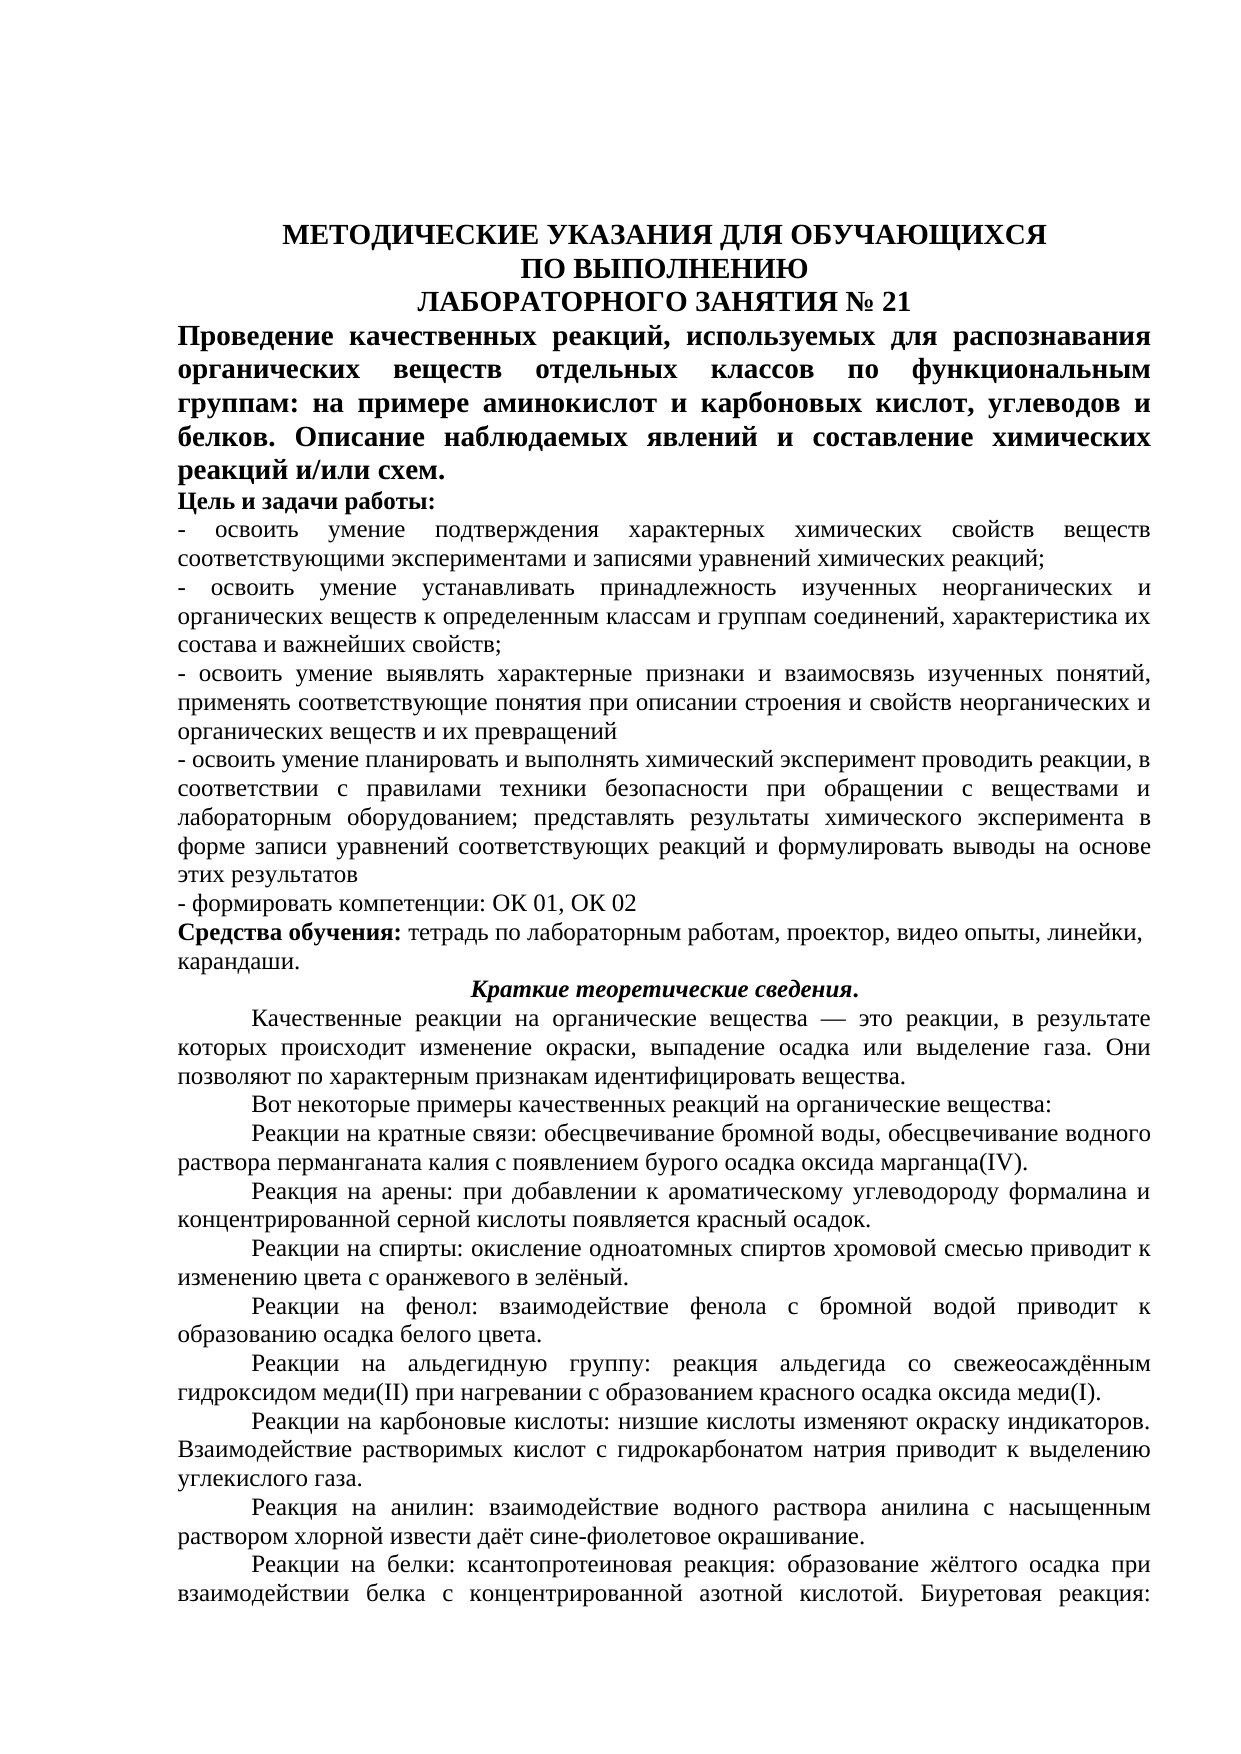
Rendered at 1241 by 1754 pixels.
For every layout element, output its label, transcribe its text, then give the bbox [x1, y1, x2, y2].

text - формировать компетенции: ОК 01, ОК 02 [177, 888, 1152, 917]
text ЛАБОРАТОРНОГО ЗАНЯТИЯ № 21 [177, 284, 1152, 318]
text ПО ВЫПОЛНЕНИЮ [177, 251, 1152, 284]
text - освоить умение подтверждения характерных химических свойств веществ соответствующими экспериментами и записями уравнений химических реакций; [177, 514, 1152, 572]
text Цель и задачи работы: [177, 486, 1152, 514]
text - освоить умение планировать и выполнять химический эксперимент проводить реакции, в соответствии с правилами техники безопасности при обращении с веществами и лабораторным оборудованием; представлять результаты химического эксперимента в форме записи уравнений соответствующих реакций и формулировать выводы на основе этих результатов [177, 744, 1152, 888]
text Качественные реакции на органические вещества — это реакции, в результате которых происходит изменение окраски, выпадение осадка или выделение газа. Они позволяют по характерным признакам идентифицировать вещества. [177, 1003, 1152, 1089]
text Реакции на кратные связи: обесцвечивание бромной воды, обесцвечивание водного раствора перманганата калия с появлением бурого осадка оксида марганца(IV). [177, 1118, 1152, 1176]
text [177, 1549, 1152, 1607]
text Вот некоторые примеры качественных реакций на органические вещества: [177, 1089, 1152, 1118]
text Реакция на арены: при добавлении к ароматическому углеводороду формалина и концентрированной серной кислоты появляется красный осадок. [177, 1176, 1152, 1233]
text - освоить умение устанавливать принадлежность изученных неорганических и органических веществ к определенным классам и группам соединений, характеристика их состава и важнейших свойств; [177, 572, 1152, 658]
text Реакции на альдегидную группу: реакция альдегида со свежеосаждённым гидроксидом меди(II) при нагревании с образованием красного осадка оксида меди(I). [177, 1348, 1152, 1406]
text Проведение качественных реакций, используемых для распознавания органических веществ отдельных классов по функциональным группам: на примере аминокислот и карбоновых кислот, углеводов и белков. Описание наблюдаемых явлений и составление химических реакций и/или схем. [177, 318, 1152, 486]
text Реакции на фенол: взаимодействие фенола с бромной водой приводит к образованию осадка белого цвета. [177, 1291, 1152, 1348]
text Средства обучения: тетрадь по лабораторным работам, проектор, видео опыты, линейки, карандаши. [177, 917, 1152, 974]
text Реакция на анилин: взаимодействие водного раствора анилина с насыщенным раствором хлорной извести даёт сине-фиолетовое окрашивание. [177, 1492, 1152, 1549]
text Реакции на спирты: окисление одноатомных спиртов хромовой смесью приводит к изменению цвета с оранжевого в зелёный. [177, 1233, 1152, 1291]
text Краткие теоретические сведения. [177, 974, 1152, 1003]
text Реакции на карбоновые кислоты: низшие кислоты изменяют окраску индикаторов. Взаимодействие растворимых кислот с гидрокарбонатом натрия приводит к выделению углекислого газа. [177, 1406, 1152, 1492]
text - освоить умение выявлять характерные признаки и взаимосвязь изученных понятий, применять соответствующие понятия при описании строения и свойств неорганических и органических веществ и их превращений [177, 658, 1152, 744]
text МЕТОДИЧЕСКИЕ УКАЗАНИЯ ДЛЯ ОБУЧАЮЩИХСЯ [177, 217, 1152, 251]
